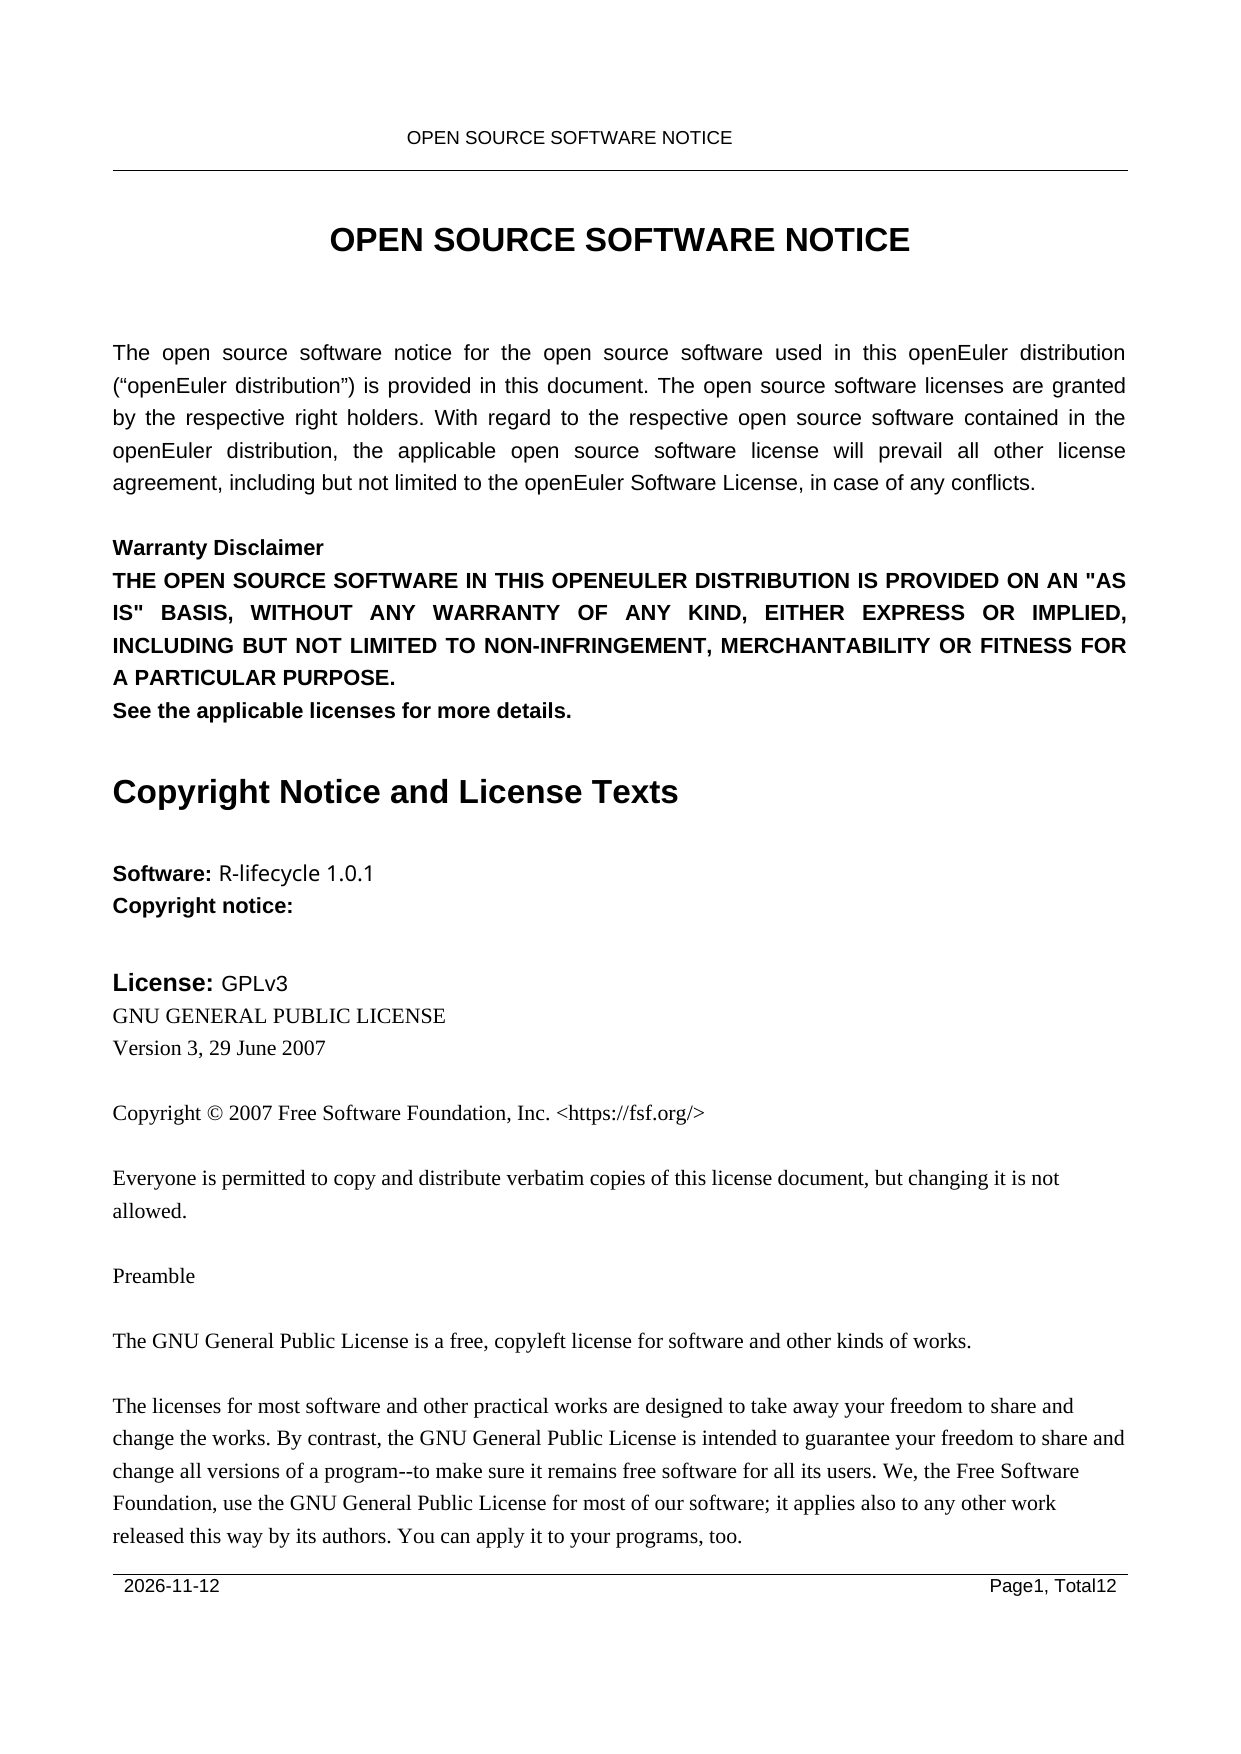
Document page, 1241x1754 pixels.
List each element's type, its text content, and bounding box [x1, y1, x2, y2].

text THE OPEN SOURCE SOFTWARE IN THIS OPENEULER DISTRIBUTION IS PROVIDED ON AN "AS IS" BASIS, WITHOUT ANY WARRANTY OF ANY KIND, EITHER EXPRESS OR IMPLIED, INCLUDING BUT NOT LIMITED TO NON-INFRINGEMENT, MERCHANTABILITY OR FITNESS FOR A PARTICULAR PURPOSE. See the applicable licenses for more details. [112, 564, 1128, 726]
text License: GPLv3 [112, 966, 1128, 999]
text OPEN SOURCE SOFTWARE NOTICE [112, 206, 1128, 271]
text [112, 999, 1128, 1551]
text Warranty Disclaimer [112, 531, 1128, 564]
text The open source software notice for the open source software used in this openEuler distribution (“openEuler distribution”) is provided in this document. The open source software licenses are granted by the respective right holders. With regard to the respective open source software contained in the openEuler distribution, the applicable open source software license will prevail all other license agreement, including but not limited to the openEuler Software License, in case of any conflicts. [112, 336, 1128, 499]
title Software: R-lifecycle 1.0.1 [112, 856, 1128, 889]
text Copyright Notice and License Texts [112, 759, 1128, 824]
text Copyright notice: [112, 889, 1128, 921]
